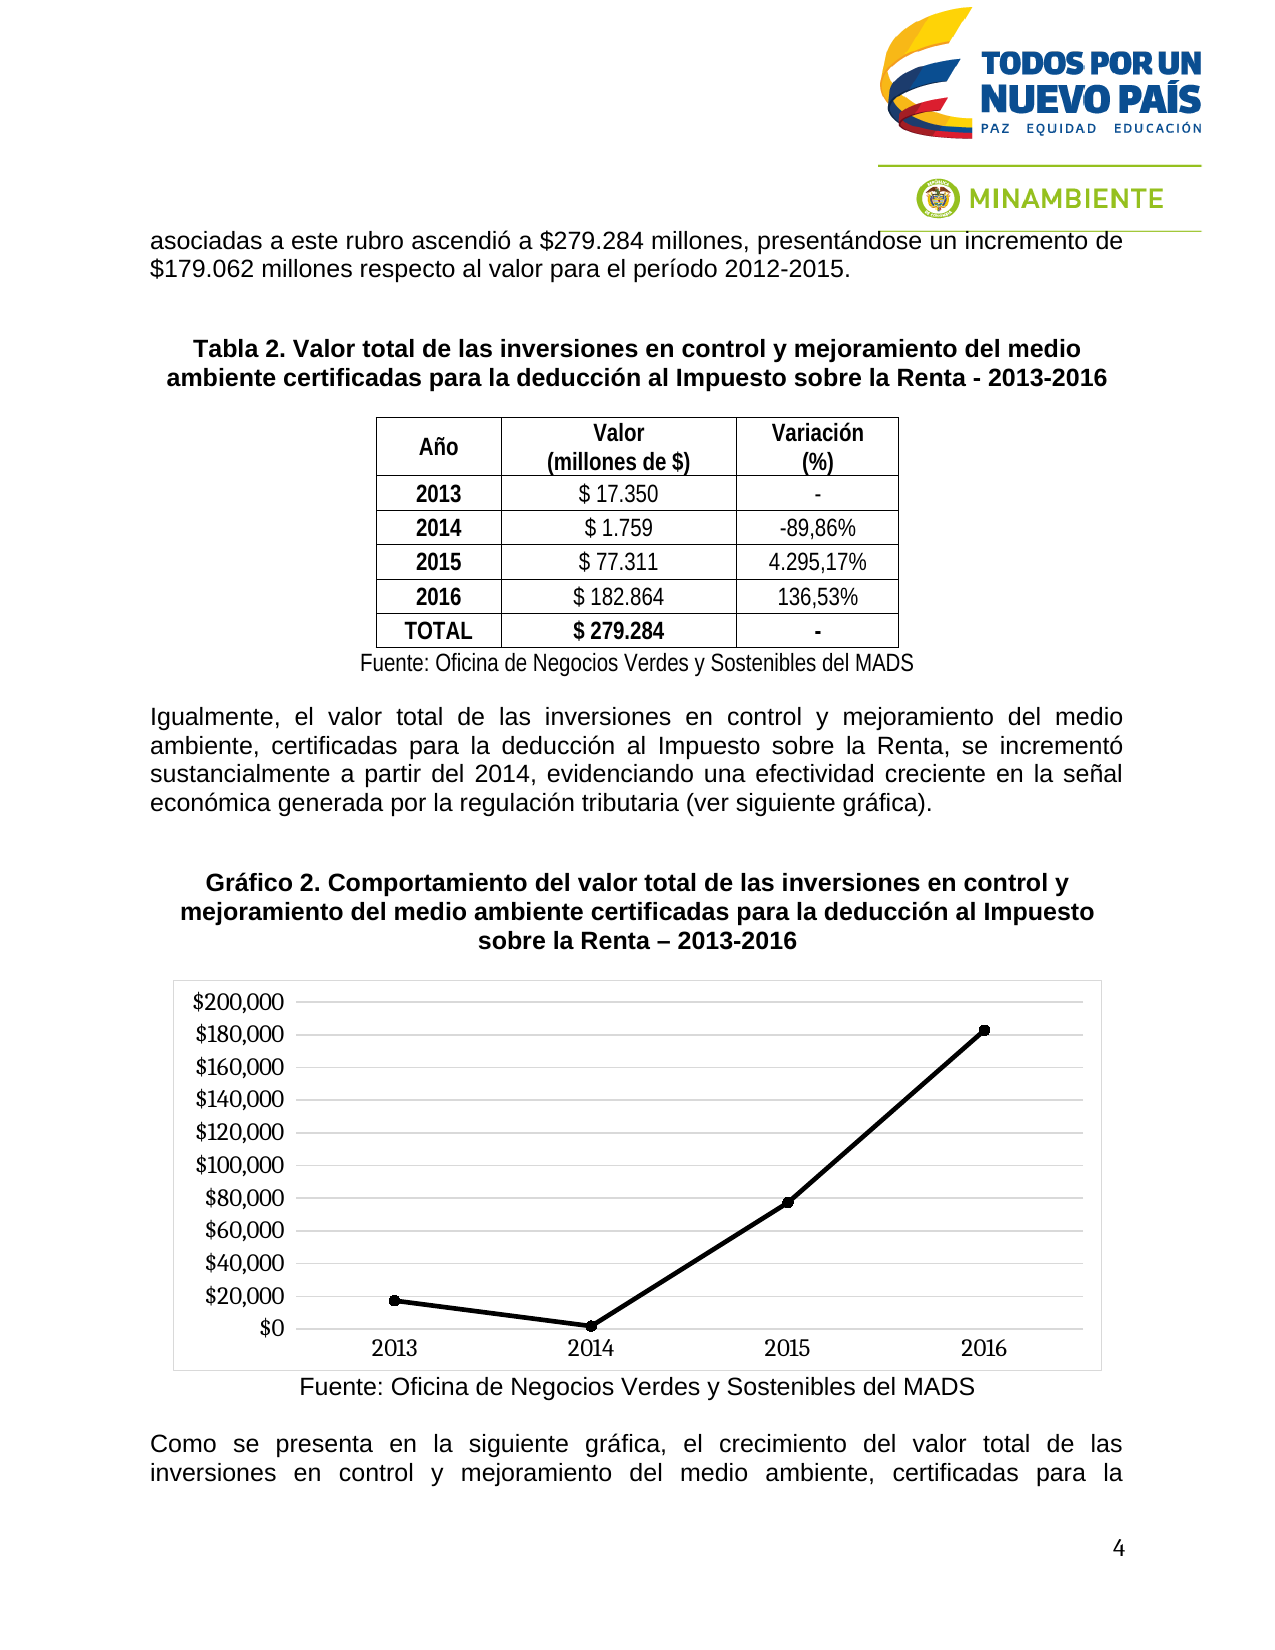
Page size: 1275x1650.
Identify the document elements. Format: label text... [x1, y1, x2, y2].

table_cell $ 279.284 [502, 614, 736, 647]
table_cell TOTAL [377, 614, 501, 647]
table_header Año [377, 418, 501, 475]
table_cell 2013 [377, 476, 501, 510]
picture [877, 7, 1203, 232]
table_header Variación (%) [737, 418, 898, 475]
table_cell 136,53% [737, 580, 898, 613]
table_cell 2015 [377, 545, 501, 578]
table_cell $ 77.311 [502, 545, 736, 578]
text Gráfico 2. Comportamiento del valor total de las inversiones en control y mejoramiento del medio ambiente certificadas para la deducción al Impuesto sobre la Renta – 2013-2016 [150, 868, 1125, 954]
table_cell 2016 [377, 580, 501, 613]
table_header Valor (millones de $) [502, 418, 736, 475]
table_cell -89,86% [737, 511, 898, 544]
text Igualmente, el valor total de las inversiones en control y mejoramiento del medio ambiente, certificadas para la deducción al Impuesto sobre la Renta, se incrementó sustancialmente a partir del 2014, evidenciando una efectividad creciente en la señal económica generada por la regulación tributaria (ver siguiente gráfica). [150, 702, 1125, 817]
table_cell 4.295,17% [737, 545, 898, 578]
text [150, 226, 1125, 283]
table_cell - [737, 614, 898, 647]
table_cell $ 182.864 [502, 580, 736, 613]
table_cell - [737, 476, 898, 510]
text Tabla 2. Valor total de las inversiones en control y mejoramiento del medio ambiente certificadas para la deducción al Impuesto sobre la Renta - 2013-2016 [150, 334, 1125, 392]
table_cell 2014 [377, 511, 501, 544]
table_cell $ 17.350 [502, 476, 736, 510]
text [150, 1429, 1125, 1487]
table_cell $ 1.759 [502, 511, 736, 544]
text Fuente: Oficina de Negocios Verdes y Sostenibles del MADS [150, 648, 1125, 677]
text Fuente: Oficina de Negocios Verdes y Sostenibles del MADS [150, 1372, 1125, 1400]
